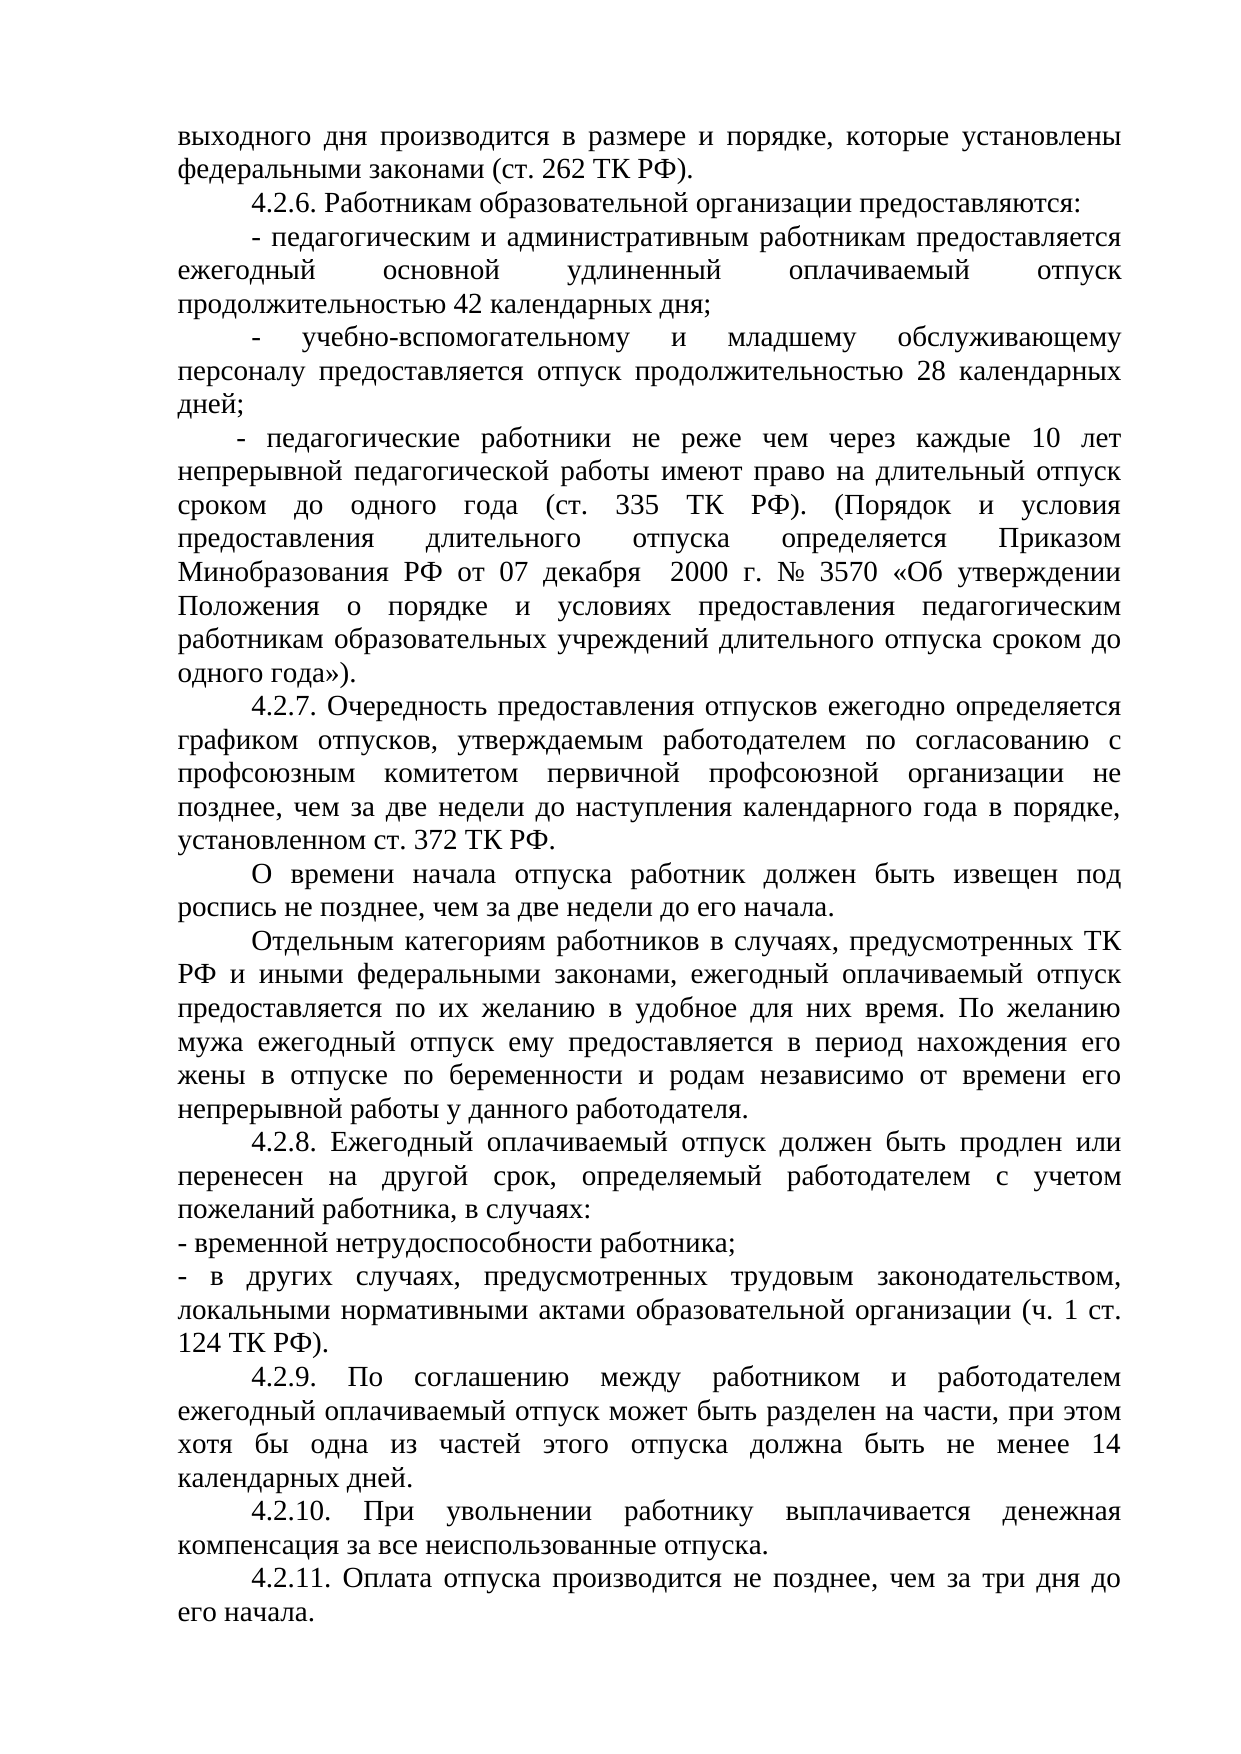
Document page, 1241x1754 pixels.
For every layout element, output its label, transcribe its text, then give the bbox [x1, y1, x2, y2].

text 4.2.8. Ежегодный оплачиваемый отпуск должен быть продлен или перенесен на другой срок, определяемый работодателем с учетом пожеланий работника, в случаях: [177, 1124, 1122, 1225]
text Отдельным категориям работников в случаях, предусмотренных ТК РФ и иными федеральными законами, ежегодный оплачиваемый отпуск предоставляется по их желанию в удобное для них время. По желанию мужа ежегодный отпуск ему предоставляется в период нахождения его жены в отпуске по беременности и родам независимо от времени его непрерывной работы у данного работодателя. [177, 923, 1122, 1124]
text - педагогические работники не реже чем через каждые 10 лет непрерывной педагогической работы имеют право на длительный отпуск сроком до одного года (ст. 335 ТК РФ). (Порядок и условия предоставления длительного отпуска определяется Приказом Минобразования РФ от 07 декабря . № 3570 «Об утверждении Положения о порядке и условиях предоставления педагогическим работникам образовательных учреждений длительного отпуска сроком до одного года»). [177, 420, 1122, 688]
text - в других случаях, предусмотренных трудовым законодательством, локальными нормативными актами образовательной организации (ч. 1 ст. 124 ТК РФ). [177, 1258, 1122, 1359]
text О времени начала отпуска работник должен быть извещен под роспись не позднее, чем за две недели до его начала. [177, 856, 1122, 923]
text - педагогическим и административным работникам предоставляется ежегодный основной удлиненный оплачиваемый отпуск продолжительностью 42 календарных дня; [177, 219, 1122, 319]
text 4.2.7. Очередность предоставления отпусков ежегодно определяется графиком отпусков, утверждаемым работодателем по согласованию с профсоюзным комитетом первичной профсоюзной организации не позднее, чем за две недели до наступления календарного года в порядке, установленном ст. 372 ТК РФ. [177, 688, 1122, 856]
text 4.2.10. При увольнении работнику выплачивается денежная компенсация за все неиспользованные отпуска. [177, 1493, 1122, 1560]
text - временной нетрудоспособности работника; [177, 1225, 1122, 1258]
text 4.2.6. Работникам образовательной организации предоставляются: [177, 185, 1122, 219]
text 4.2.11. Оплата отпуска производится не позднее, чем за три дня до его начала. [177, 1560, 1122, 1627]
text - учебно-вспомогательному и младшему обслуживающему персоналу предоставляется отпуск продолжительностью 28 календарных дней; [177, 319, 1122, 420]
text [177, 118, 1122, 185]
text 4.2.9. По соглашению между работником и работодателем ежегодный оплачиваемый отпуск может быть разделен на части, при этом хотя бы одна из частей этого отпуска должна быть не менее 14 календарных дней. [177, 1359, 1122, 1493]
